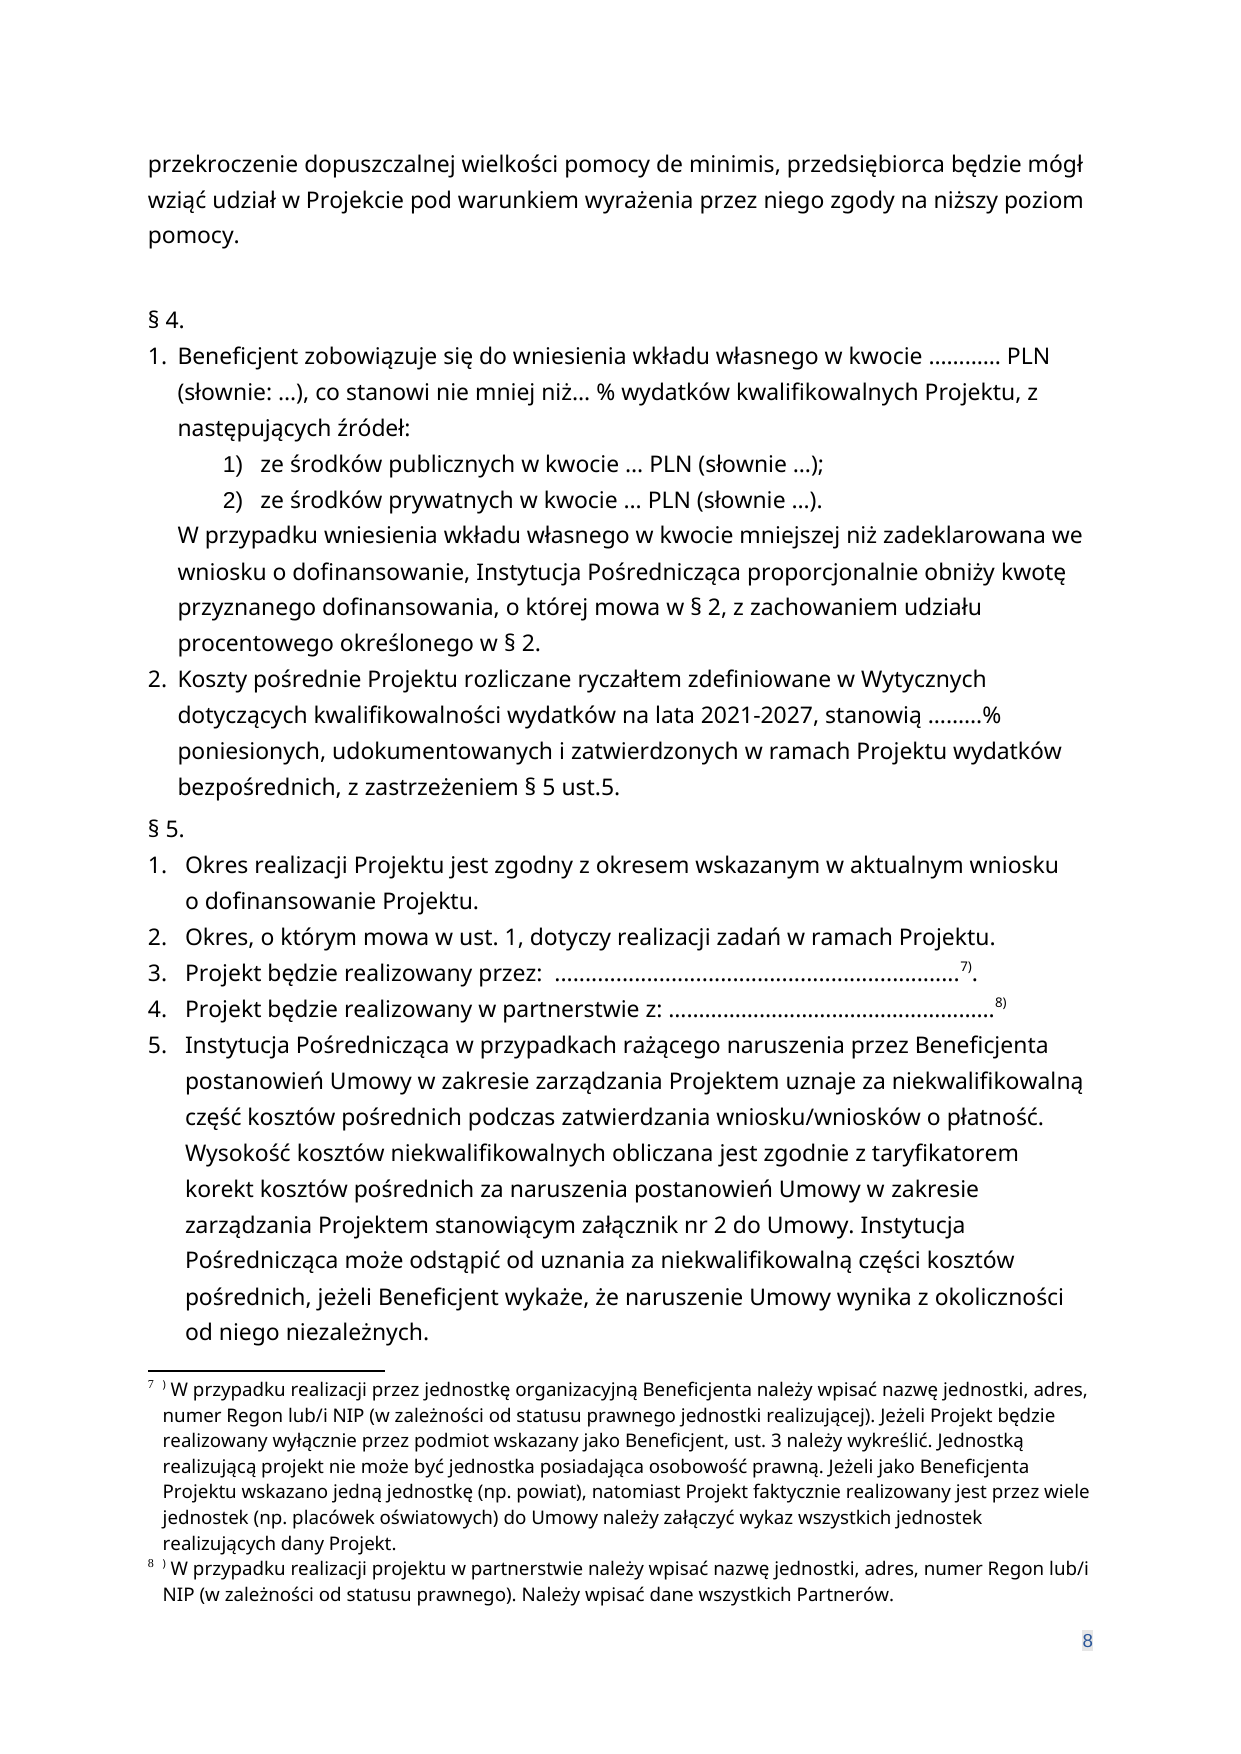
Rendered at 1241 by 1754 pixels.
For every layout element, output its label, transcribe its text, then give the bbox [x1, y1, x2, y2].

list Projekt będzie realizowany w partnerstwie z: ………………………………………………) [148, 993, 1093, 1024]
list ze środków prywatnych w kwocie … PLN (słownie …). [223, 483, 1093, 515]
subtitle § 4. [148, 304, 1093, 335]
text W przypadku wniesienia wkładu własnego w kwocie mniejszej niż zadeklarowana we wniosku o dofinansowanie, Instytucja Pośrednicząca proporcjonalnie obniży kwotę przyznanego dofinansowania, o której mowa w § 2, z zachowaniem udziału procentowego określonego w § 2. [177, 519, 1093, 658]
list Okres realizacji Projektu jest zgodny z okresem wskazanym w aktualnym wniosku o dofinansowanie Projektu. [148, 849, 1093, 916]
subtitle § 5. [148, 813, 1093, 844]
list Projekt będzie realizowany przez: ..................................................................). [148, 957, 1093, 988]
list Okres, o którym mowa w ust. 1, dotyczy realizacji zadań w ramach Projektu. [148, 921, 1093, 952]
text przekroczenie dopuszczalnej wielkości pomocy de minimis, przedsiębiorca będzie mógł wziąć udział w Projekcie pod warunkiem wyrażenia przez niego zgody na niższy poziom pomocy. [148, 148, 1093, 251]
list ze środków publicznych w kwocie … PLN (słownie …); [223, 448, 1093, 479]
list Beneficjent zobowiązuje się do wniesienia wkładu własnego w kwocie ………… PLN (słownie: …), co stanowi nie mniej niż… % wydatków kwalifikowalnych Projektu, z następujących źródeł: [148, 340, 1093, 443]
list Koszty pośrednie Projektu rozliczane ryczałtem zdefiniowane w Wytycznych dotyczących kwalifikowalności wydatków na lata 2021-2027, stanowią ………% poniesionych, udokumentowanych i zatwierdzonych w ramach Projektu wydatków bezpośrednich, z zastrzeżeniem § 5 ust.5. [148, 663, 1093, 802]
list Instytucja Pośrednicząca w przypadkach rażącego naruszenia przez Beneficjenta postanowień Umowy w zakresie zarządzania Projektem uznaje za niekwalifikowalną część kosztów pośrednich podczas zatwierdzania wniosku/wniosków o płatność. Wysokość kosztów niekwalifikowalnych obliczana jest zgodnie z taryfikatorem korekt kosztów pośrednich za naruszenia postanowień Umowy w zakresie zarządzania Projektem stanowiącym załącznik nr 2 do Umowy. Instytucja Pośrednicząca może odstąpić od uznania za niekwalifikowalną części kosztów pośrednich, jeżeli Beneficjent wykaże, że naruszenie Umowy wynika z okoliczności od niego niezależnych. [148, 1029, 1093, 1348]
